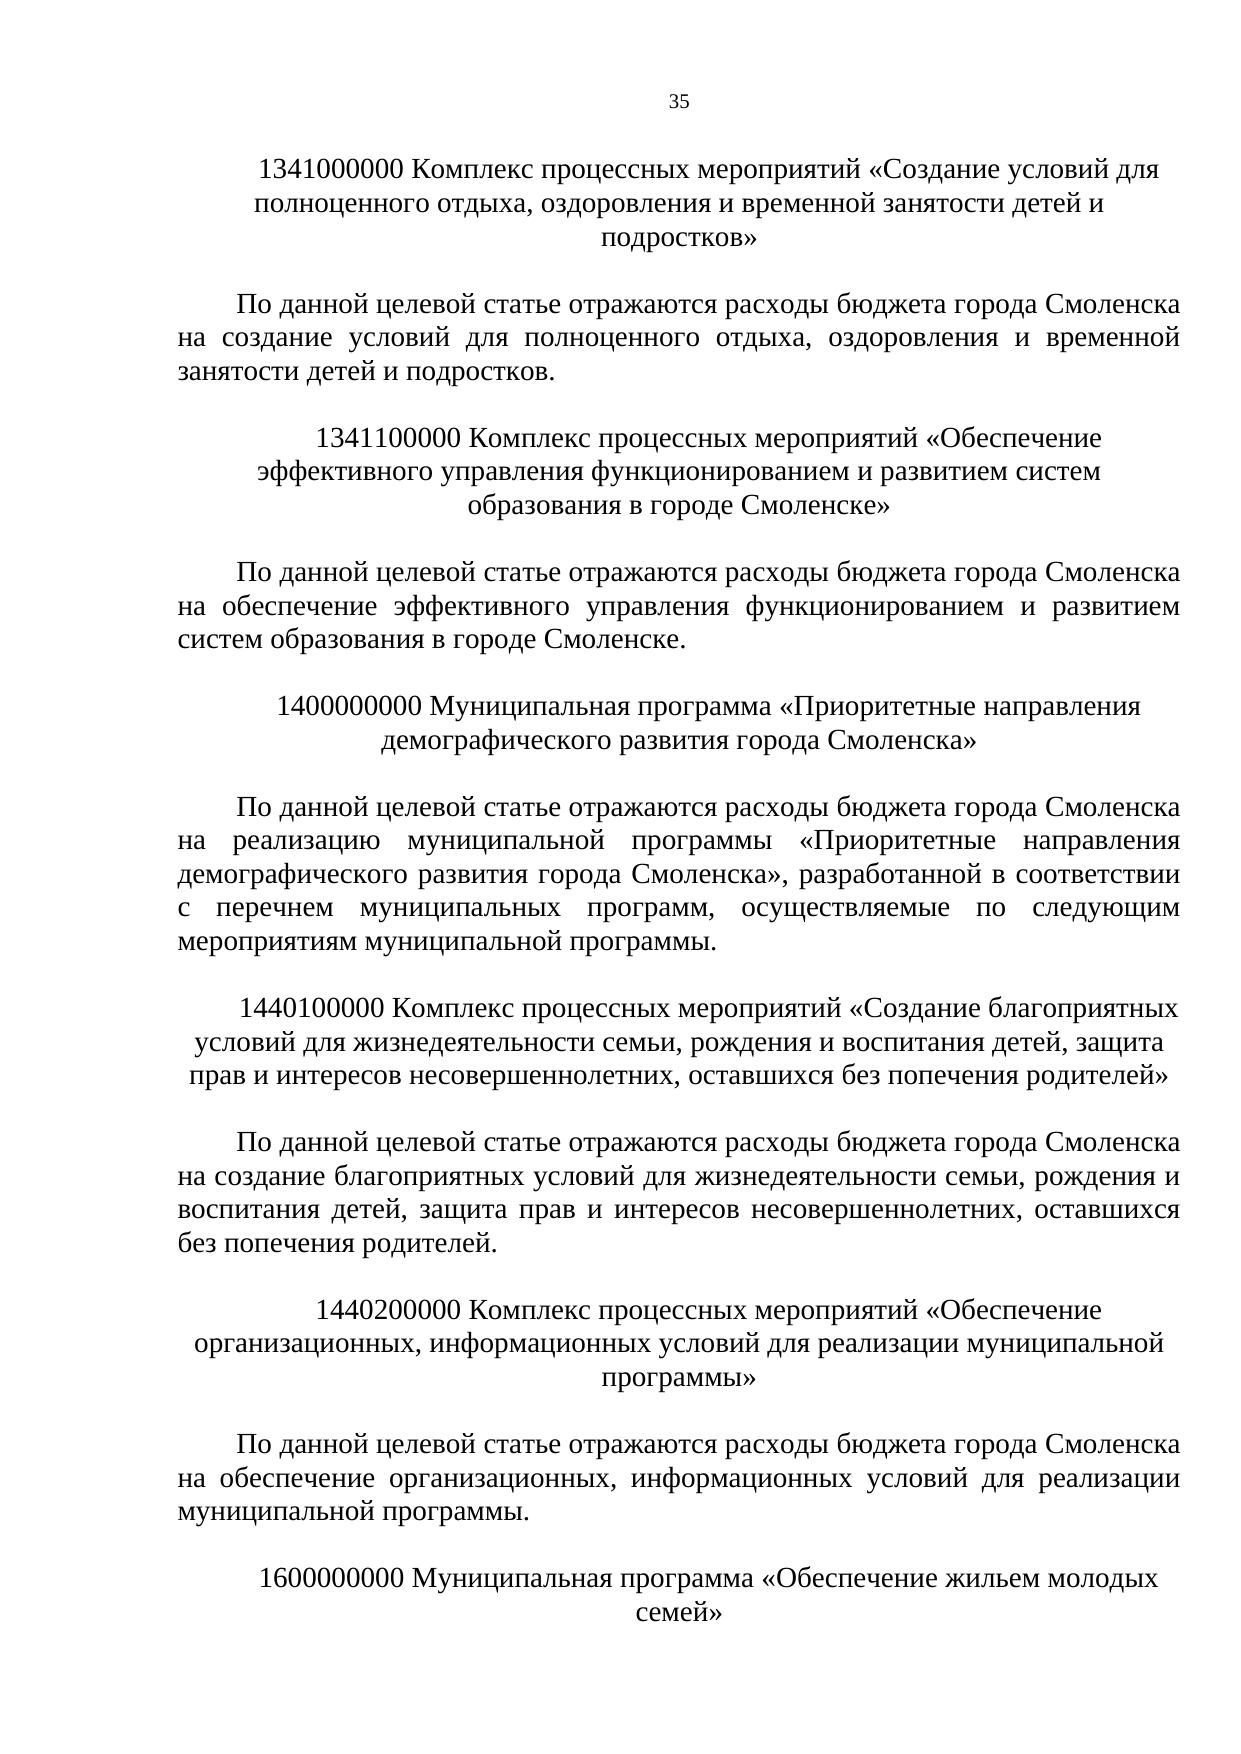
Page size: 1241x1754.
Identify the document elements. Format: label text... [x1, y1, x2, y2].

text 1600000000 Муниципальная программа «Обеспечение жильем молодых семей» [177, 1560, 1181, 1627]
text По данной целевой статье отражаются расходы бюджета города Смоленска на создание благоприятных условий для жизнедеятельности семьи, рождения и воспитания детей, защита прав и интересов несовершеннолетних, оставшихся без попечения родителей. [177, 1124, 1181, 1258]
text По данной целевой статье отражаются расходы бюджета города Смоленска на обеспечение эффективного управления функционированием и развитием систем образования в городе Смоленске. [177, 554, 1181, 655]
text По данной целевой статье отражаются расходы бюджета города Смоленска на создание условий для полноценного отдыха, оздоровления и временной занятости детей и подростков. [177, 286, 1181, 386]
text По данной целевой статье отражаются расходы бюджета города Смоленска на реализацию муниципальной программы «Приоритетные направления демографического развития города Смоленска», разработанной в соответствии с перечнем муниципальных программ, осуществляемые по следующим мероприятиям муниципальной программы. [177, 789, 1181, 957]
text 1341100000 Комплекс процессных мероприятий «Обеспечение эффективного управления функционированием и развитием систем образования в городе Смоленске» [177, 420, 1181, 521]
text 1440100000 Комплекс процессных мероприятий «Создание благоприятных условий для жизнедеятельности семьи, рождения и воспитания детей, защита прав и интересов несовершеннолетних, оставшихся без попечения родителей» [177, 990, 1181, 1091]
text 1440200000 Комплекс процессных мероприятий «Обеспечение организационных, информационных условий для реализации муниципальной программы» [177, 1292, 1181, 1393]
text По данной целевой статье отражаются расходы бюджета города Смоленска на обеспечение организационных, информационных условий для реализации муниципальной программы. [177, 1426, 1181, 1527]
text 1341000000 Комплекс процессных мероприятий «Создание условий для полноценного отдыха, оздоровления и временной занятости детей и подростков» [177, 152, 1181, 252]
text 1400000000 Муниципальная программа «Приоритетные направления демографического развития города Смоленска» [177, 688, 1181, 755]
